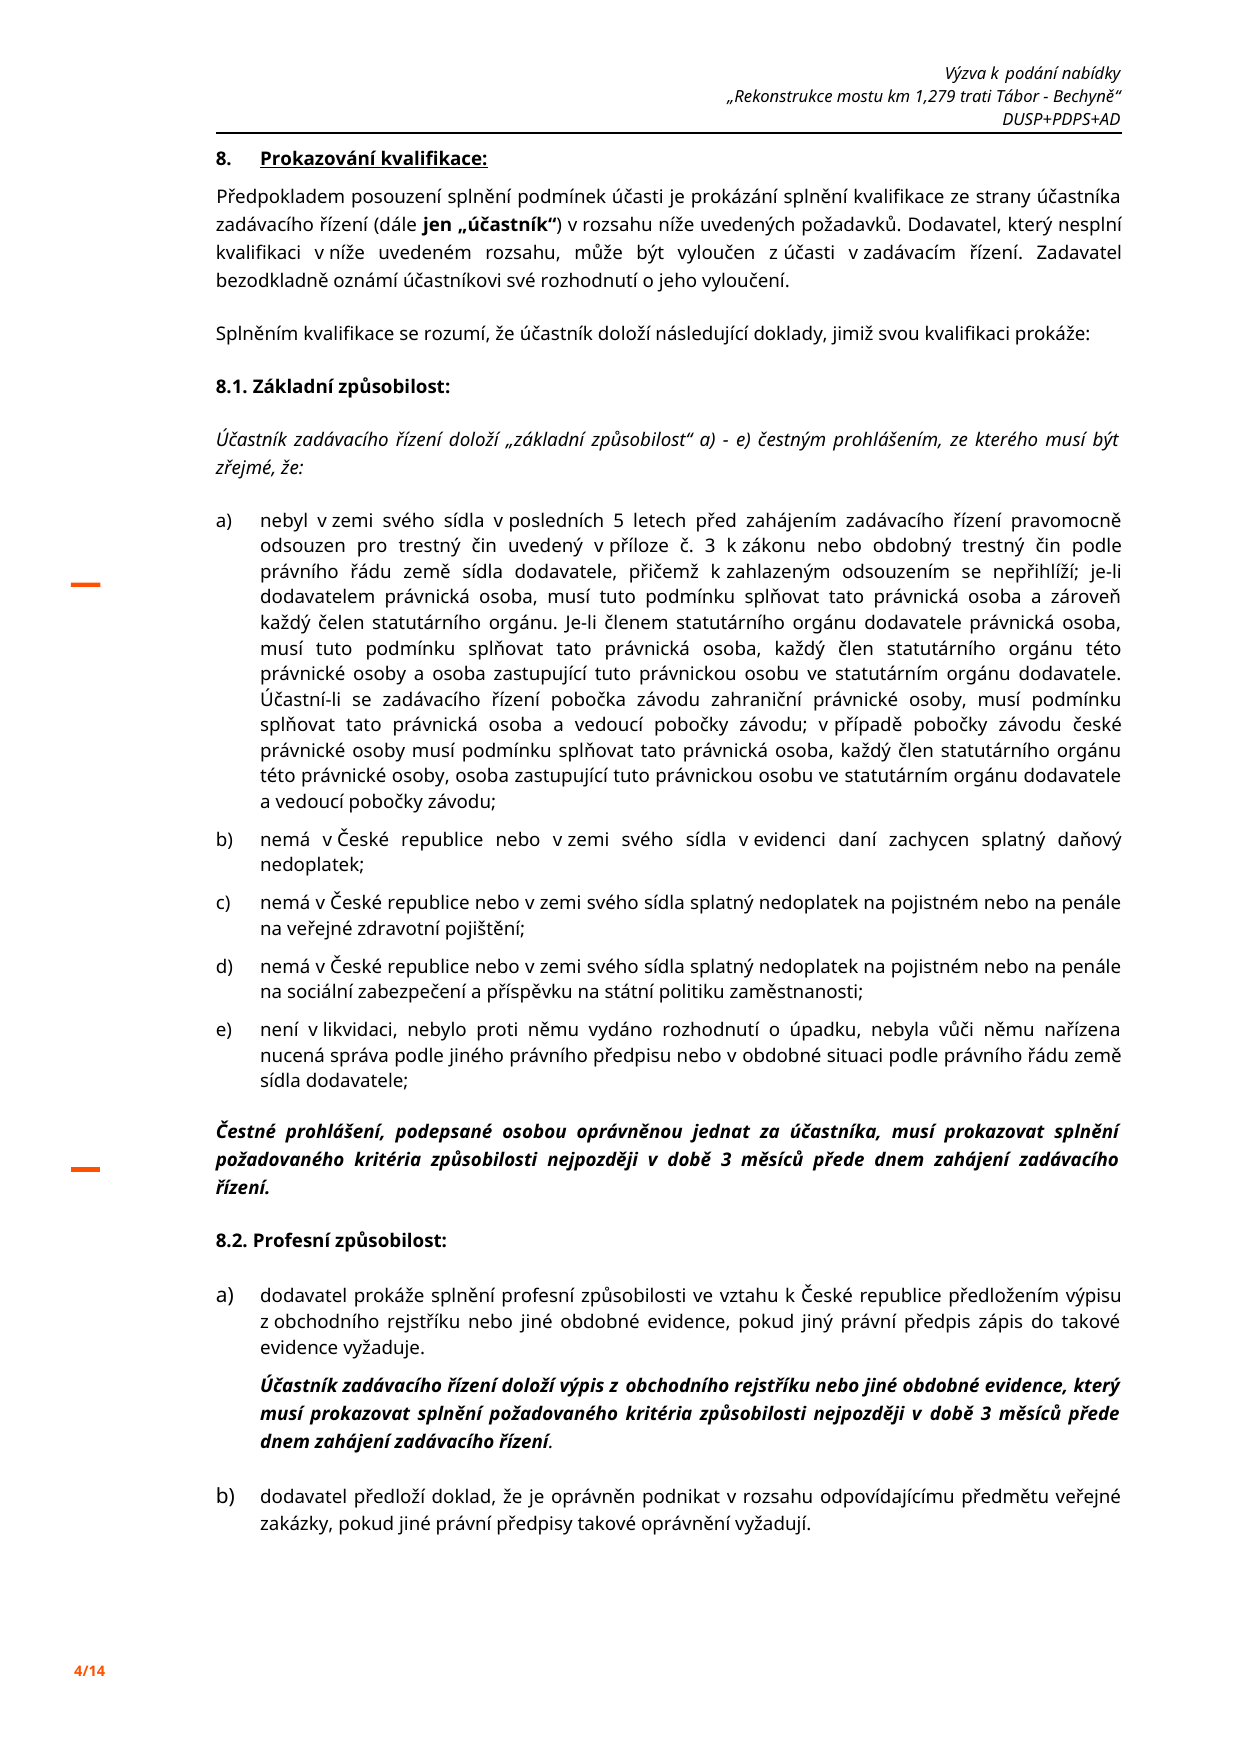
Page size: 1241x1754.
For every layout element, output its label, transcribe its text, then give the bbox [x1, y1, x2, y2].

text Účastník zadávacího řízení doloží „základní způsobilost“ a) - e) čestným prohlášením, ze kterého musí být zřejmé, že: [216, 426, 1122, 480]
list není v likvidaci, nebylo proti němu vydáno rozhodnutí o úpadku, nebyla vůči němu nařízena nucená správa podle jiného právního předpisu nebo v obdobné situaci podle právního řádu země sídla dodavatele; [216, 1017, 1122, 1093]
text Předpokladem posouzení splnění podmínek účasti je prokázání splnění kvalifikace ze strany účastníka zadávacího řízení (dále jen „účastník“) v rozsahu níže uvedených požadavků. Dodavatel, který nesplní kvalifikaci v níže uvedeném rozsahu, může být vyloučen z účasti v zadávacím řízení. Zadavatel bezodkladně oznámí účastníkovi své rozhodnutí o jeho vyloučení. [186, 183, 1122, 293]
text 8.2. Profesní způsobilost: [216, 1227, 1122, 1253]
list nemá v České republice nebo v zemi svého sídla splatný nedoplatek na pojistném nebo na penále na veřejné zdravotní pojištění; [216, 889, 1122, 941]
list dodavatel prokáže splnění profesní způsobilosti ve vztahu k České republice předložením výpisu z obchodního rejstříku nebo jiné obdobné evidence, pokud jiný právní předpis zápis do takové evidence vyžaduje. [216, 1280, 1122, 1360]
list nemá v České republice nebo v zemi svého sídla v evidenci daní zachycen splatný daňový nedoplatek; [216, 826, 1122, 877]
list nemá v České republice nebo v zemi svého sídla splatný nedoplatek na pojistném nebo na penále na sociální zabezpečení a příspěvku na státní politiku zaměstnanosti; [216, 953, 1122, 1004]
text 8. Prokazování kvalifikace: [216, 145, 1122, 171]
text 8.1. Základní způsobilost: [216, 373, 1122, 399]
list nebyl v zemi svého sídla v posledních 5 letech před zahájením zadávacího řízení pravomocně odsouzen pro trestný čin uvedený v příloze č. 3 k zákonu nebo obdobný trestný čin podle právního řádu země sídla dodavatele, přičemž k zahlazeným odsouzením se nepřihlíží; je-li dodavatelem právnická osoba, musí tuto podmínku splňovat tato právnická osoba a zároveň každý čelen statutárního orgánu. Je-li členem statutárního orgánu dodavatele právnická osoba, musí tuto podmínku splňovat tato právnická osoba, každý člen statutárního orgánu této právnické osoby a osoba zastupující tuto právnickou osobu ve statutárním orgánu dodavatele. Účastní-li se zadávacího řízení pobočka závodu zahraniční právnické osoby, musí podmínku splňovat tato právnická osoba a vedoucí pobočky závodu; v případě pobočky závodu české právnické osoby musí podmínku splňovat tato právnická osoba, každý člen statutárního orgánu této právnické osoby, osoba zastupující tuto právnickou osobu ve statutárním orgánu dodavatele a vedoucí pobočky závodu; [216, 507, 1122, 813]
text Splněním kvalifikace se rozumí, že účastník doloží následující doklady, jimiž svou kvalifikaci prokáže: [216, 320, 1122, 346]
text Čestné prohlášení, podepsané osobou oprávněnou jednat za účastníka, musí prokazovat splnění požadovaného kritéria způsobilosti nejpozději v době 3 měsíců přede dnem zahájení zadávacího řízení. [216, 1118, 1122, 1200]
list dodavatel předloží doklad, že je oprávněn podnikat v rozsahu odpovídajícímu předmětu veřejné zakázky, pokud jiné právní předpisy takové oprávnění vyžadují. [216, 1481, 1122, 1535]
text Účastník zadávacího řízení doloží výpis z obchodního rejstříku nebo jiné obdobné evidence, který musí prokazovat splnění požadovaného kritéria způsobilosti nejpozději v době 3 měsíců přede dnem zahájení zadávacího řízení. [260, 1372, 1122, 1454]
